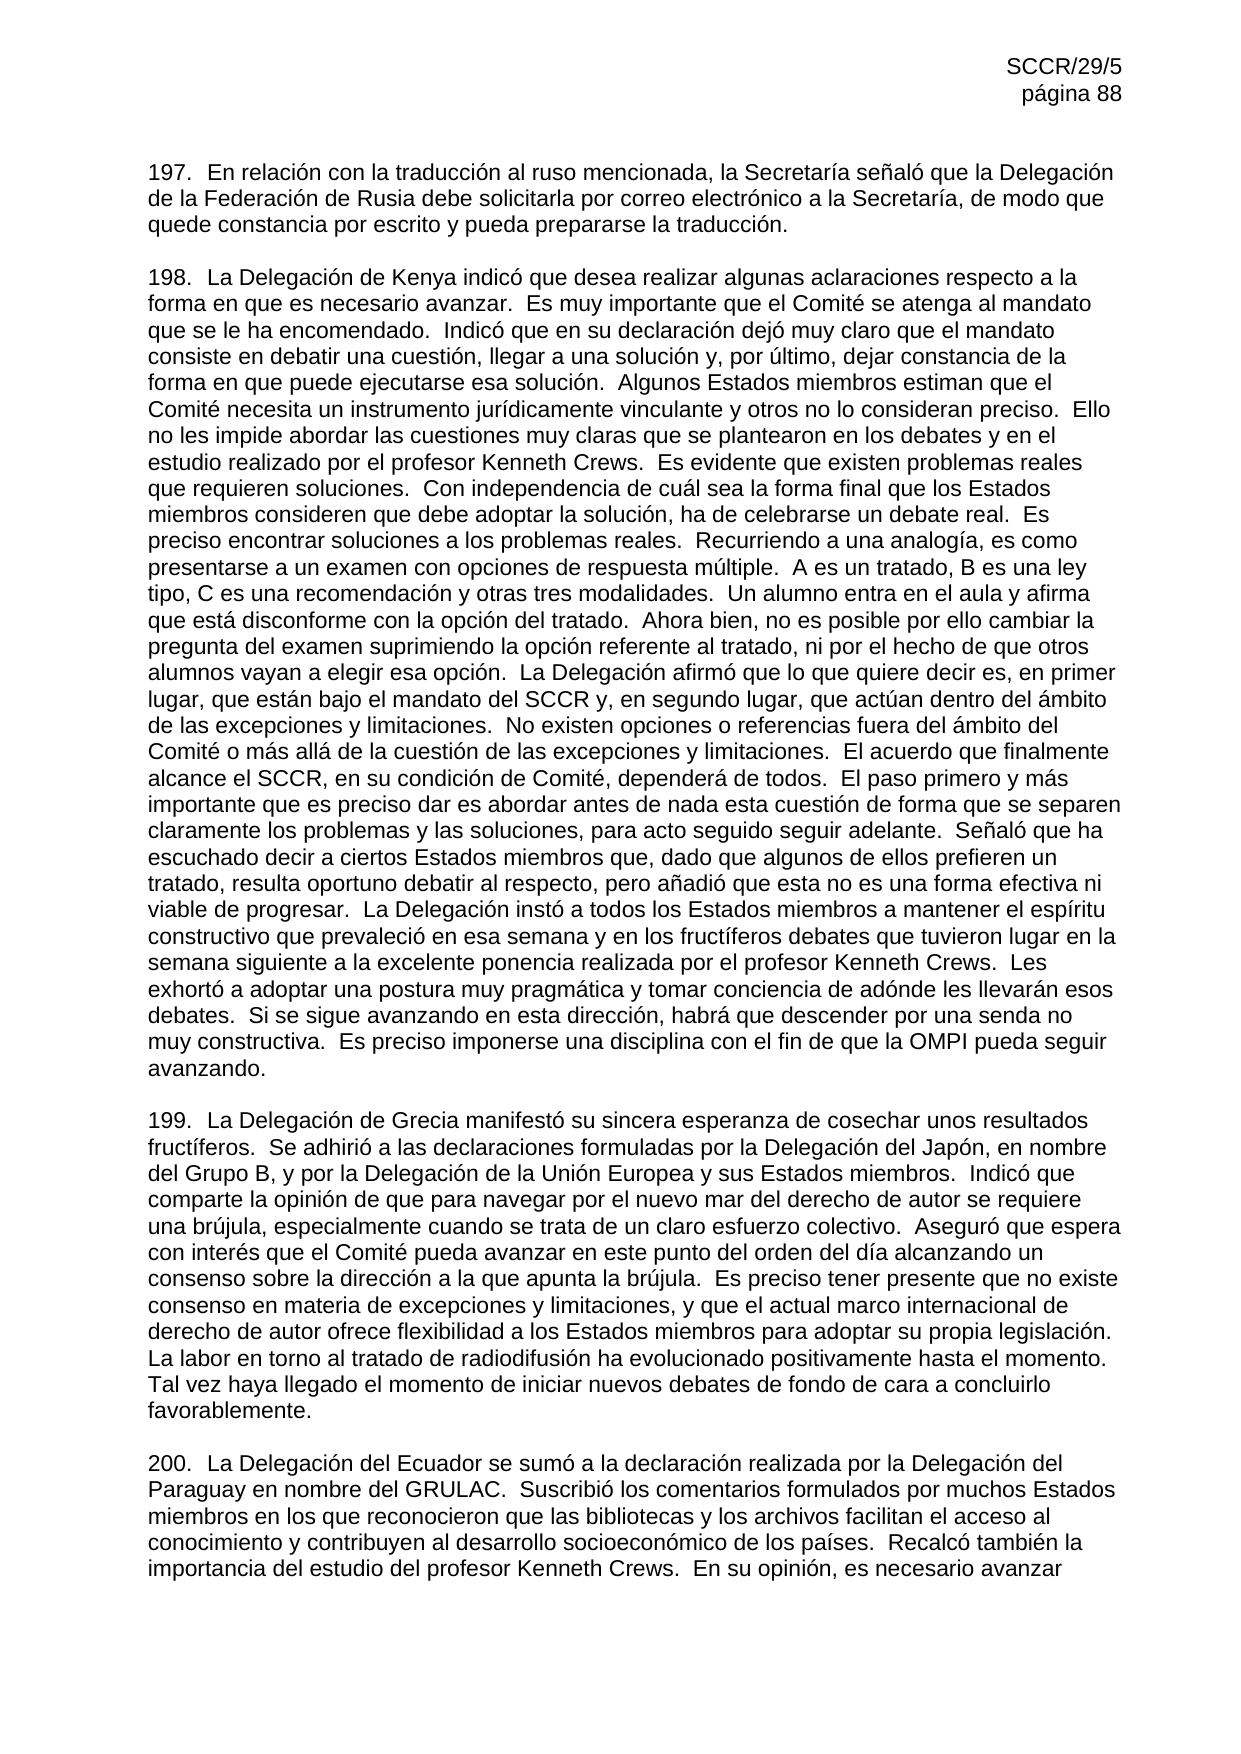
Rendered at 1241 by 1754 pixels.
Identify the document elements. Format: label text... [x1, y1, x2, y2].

list La Delegación de Grecia manifestó su sincera esperanza de cosechar unos resultados fructíferos. Se adhirió a las declaraciones formuladas por la Delegación del Japón, en nombre del Grupo B, y por la Delegación de la Unión Europea y sus Estados miembros. Indicó que comparte la opinión de que para navegar por el nuevo mar del derecho de autor se requiere una brújula, especialmente cuando se trata de un claro esfuerzo colectivo. Aseguró que espera con interés que el Comité pueda avanzar en este punto del orden del día alcanzando un consenso sobre la dirección a la que apunta la brújula. Es preciso tener presente que no existe consenso en materia de excepciones y limitaciones, y que el actual marco internacional de derecho de autor ofrece flexibilidad a los Estados miembros para adoptar su propia legislación. La labor en torno al tratado de radiodifusión ha evolucionado positivamente hasta el momento. Tal vez haya llegado el momento de iniciar nuevos debates de fondo de cara a concluirlo favorablemente. [148, 1107, 1122, 1423]
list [148, 1450, 1122, 1582]
list En relación con la traducción al ruso mencionada, la Secretaría señaló que la Delegación de la Federación de Rusia debe solicitarla por correo electrónico a la Secretaría, de modo que quede constancia por escrito y pueda prepararse la traducción. [148, 158, 1122, 238]
list La Delegación de Kenya indicó que desea realizar algunas aclaraciones respecto a la forma en que es necesario avanzar. Es muy importante que el Comité se atenga al mandato que se le ha encomendado. Indicó que en su declaración dejó muy claro que el mandato consiste en debatir una cuestión, llegar a una solución y, por último, dejar constancia de la forma en que puede ejecutarse esa solución. Algunos Estados miembros estiman que el Comité necesita un instrumento jurídicamente vinculante y otros no lo consideran preciso. Ello no les impide abordar las cuestiones muy claras que se plantearon en los debates y en el estudio realizado por el profesor Kenneth Crews. Es evidente que existen problemas reales que requieren soluciones. Con independencia de cuál sea la forma final que los Estados miembros consideren que debe adoptar la solución, ha de celebrarse un debate real. Es preciso encontrar soluciones a los problemas reales. Recurriendo a una analogía, es como presentarse a un examen con opciones de respuesta múltiple. A es un tratado, B es una ley tipo, C es una recomendación y otras tres modalidades. Un alumno entra en el aula y afirma que está disconforme con la opción del tratado. Ahora bien, no es posible por ello cambiar la pregunta del examen suprimiendo la opción referente al tratado, ni por el hecho de que otros alumnos vayan a elegir esa opción. La Delegación afirmó que lo que quiere decir es, en primer lugar, que están bajo el mandato del SCCR y, en segundo lugar, que actúan dentro del ámbito de las excepciones y limitaciones. No existen opciones o referencias fuera del ámbito del Comité o más allá de la cuestión de las excepciones y limitaciones. El acuerdo que finalmente alcance el SCCR, en su condición de Comité, dependerá de todos. El paso primero y más importante que es preciso dar es abordar antes de nada esta cuestión de forma que se separen claramente los problemas y las soluciones, para acto seguido seguir adelante. Señaló que ha escuchado decir a ciertos Estados miembros que, dado que algunos de ellos prefieren un tratado, resulta oportuno debatir al respecto, pero añadió que esta no es una forma efectiva ni viable de progresar. La Delegación instó a todos los Estados miembros a mantener el espíritu constructivo que prevaleció en esa semana y en los fructíferos debates que tuvieron lugar en la semana siguiente a la excelente ponencia realizada por el profesor Kenneth Crews. Les exhortó a adoptar una postura muy pragmática y tomar conciencia de adónde les llevarán esos debates. Si se sigue avanzando en esta dirección, habrá que descender por una senda no muy constructiva. Es preciso imponerse una disciplina con el fin de que la OMPI pueda seguir avanzando. [148, 264, 1122, 1081]
